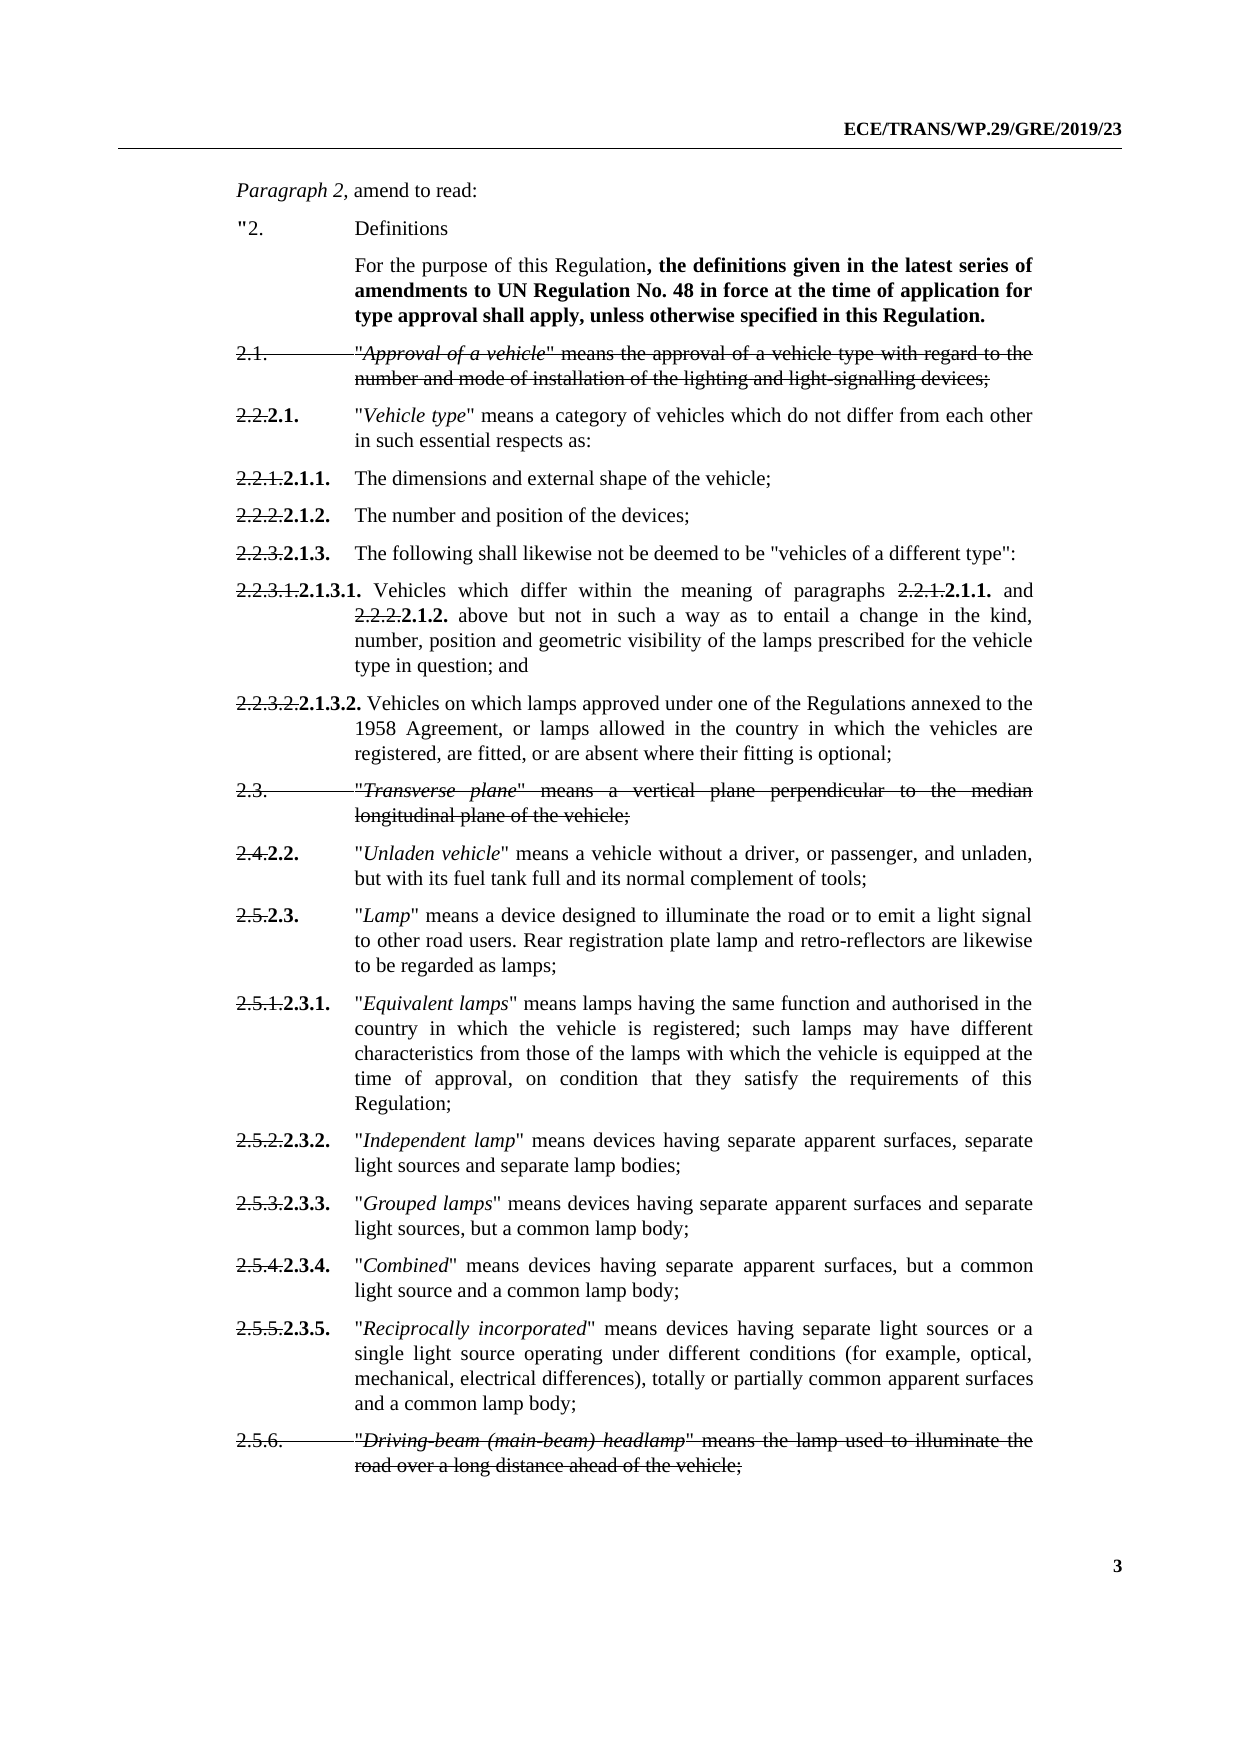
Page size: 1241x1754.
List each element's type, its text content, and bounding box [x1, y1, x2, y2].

text 2.3. "Transverse plane" means a vertical plane perpendicular to the median longitudinal plane of the vehicle; [236, 792, 1033, 827]
text 2.2.1.2.1.1. The dimensions and external shape of the vehicle; [236, 465, 1033, 490]
text 2.5.6. "Driving-beam (main-beam) headlamp" means the lamp used to illuminate the road over a long distance ahead of the vehicle; [236, 1442, 1033, 1477]
text 2.5.2.3. "Lamp" means a device designed to illuminate the road or to emit a light signal to other road users. Rear registration plate lamp and retro-reflectors are likewise to be regarded as lamps; [236, 902, 1033, 977]
text 2.2.3.1.2.1.3.1. Vehicles which differ within the meaning of paragraphs 2.2.1.2.1.1. and 2.2.2.2.1.2. above but not in such a way as to entail a change in the kind, number, position and geometric visibility of the lamps prescribed for the vehicle type in question; and [236, 577, 1033, 677]
text 2.5.3.2.3.3. "Grouped lamps" means devices having separate apparent surfaces and separate light sources, but a common lamp body; [236, 1190, 1033, 1240]
text 2.2.2.1. "Vehicle type" means a category of vehicles which do not differ from each other in such essential respects as: [236, 402, 1033, 452]
text 2.5.2.2.3.2. "Independent lamp" means devices having separate apparent surfaces, separate light sources and separate lamp bodies; [236, 1127, 1033, 1177]
text 2.2.2.2.1.2. The number and position of the devices; [236, 502, 1033, 527]
text 2.5.4.2.3.4. "Combined" means devices having separate apparent surfaces, but a common light source and a common lamp body; [236, 1252, 1033, 1302]
text Paragraph 2, amend to read: [236, 177, 1122, 202]
text 2.5.6. "Driving-beam (main-beam) headlamp" means the lamp used to illuminate the road over a long distance ahead of the vehicle; [236, 1427, 1033, 1441]
text 2.5.1.2.3.1. "Equivalent lamps" means lamps having the same function and authorised in the country in which the vehicle is registered; such lamps may have different characteristics from those of the lamps with which the vehicle is equipped at the time of approval, on condition that they satisfy the requirements of this Regulation; [236, 990, 1033, 1115]
text 2.5.5.2.3.5. "Reciprocally incorporated" means devices having separate light sources or a single light source operating under different conditions (for example, optical, mechanical, electrical differences), totally or partially common apparent surfaces and a common lamp body; [236, 1315, 1033, 1415]
text 2.3. "Transverse plane" means a vertical plane perpendicular to the median longitudinal plane of the vehicle; [236, 777, 1033, 791]
text "2. Definitions [236, 215, 1033, 240]
text 2.1. "Approval of a vehicle" means the approval of a vehicle type with regard to the number and mode of installation of the lighting and light-signalling devices; [236, 340, 1033, 354]
text 2.4.2.2. "Unladen vehicle" means a vehicle without a driver, or passenger, and unladen, but with its fuel tank full and its normal complement of tools; [236, 840, 1033, 890]
text 2.1. "Approval of a vehicle" means the approval of a vehicle type with regard to the number and mode of installation of the lighting and light-signalling devices; [236, 355, 1033, 390]
text 2.2.3.2.2.1.3.2. Vehicles on which lamps approved under one of the Regulations annexed to the 1958 Agreement, or lamps allowed in the country in which the vehicles are registered, are fitted, or are absent where their fitting is optional; [236, 690, 1033, 765]
text For the purpose of this Regulation, the definitions given in the latest series of amendments to UN Regulation No. 48 in force at the time of application for type approval shall apply, unless otherwise specified in this Regulation. [354, 252, 1033, 327]
text 2.2.3.2.1.3. The following shall likewise not be deemed to be "vehicles of a different type": [236, 540, 1033, 565]
